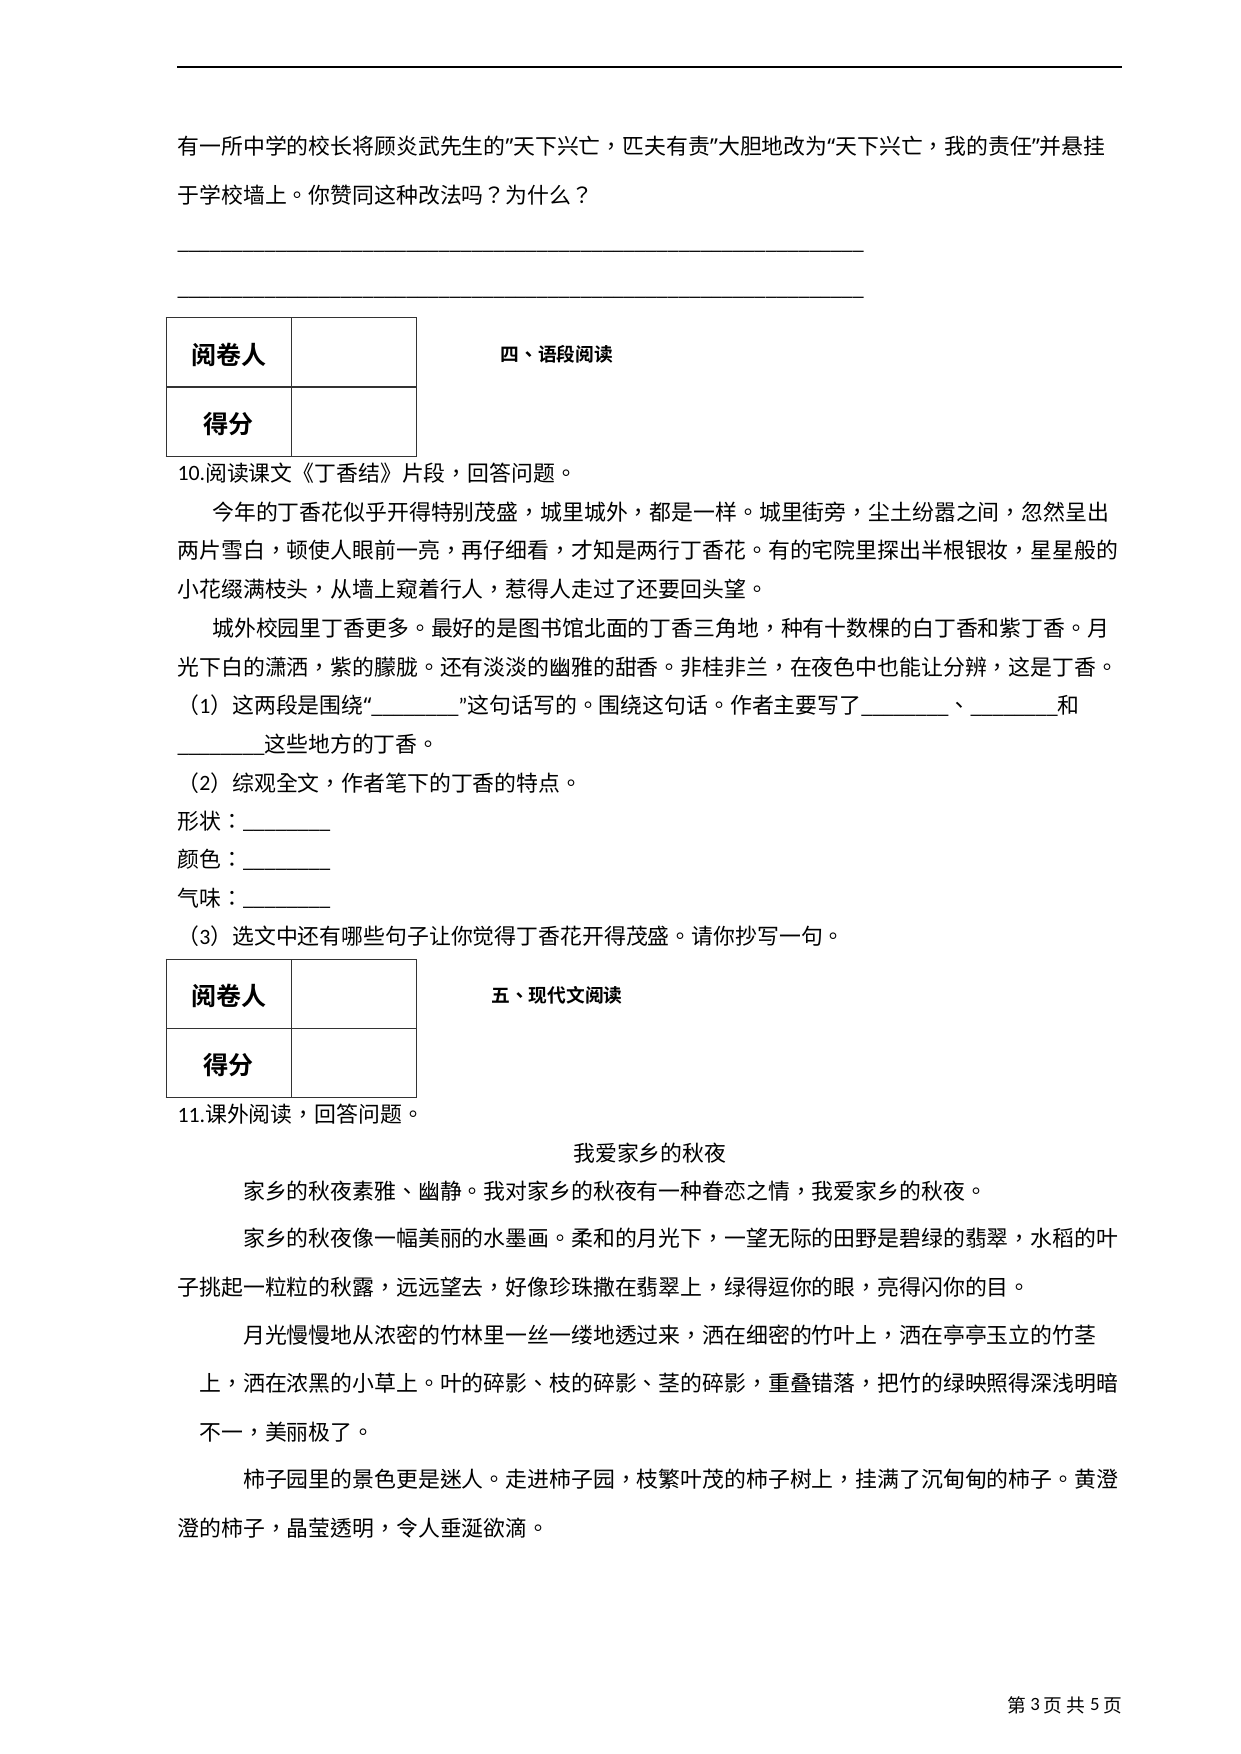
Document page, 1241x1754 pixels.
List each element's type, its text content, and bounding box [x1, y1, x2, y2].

text 月光慢慢地从浓密的竹林里一丝一缕地透过来，洒在细密的竹叶上，洒在亭亭玉立的竹茎上，洒在浓黑的小草上。叶的碎影、枝的碎影、茎的碎影，重叠错落，把竹的绿映照得深浅明暗不一，美丽极了。 [199, 1318, 1122, 1448]
text 颜色：________ [177, 843, 1122, 876]
table_header [292, 960, 416, 1028]
text （3）选文中还有哪些句子让你觉得丁香花开得茂盛。请你抄写一句。 [177, 920, 1122, 952]
table_header [292, 318, 416, 386]
table_header 五、现代文阅读 [417, 959, 697, 1028]
text 11.课外阅读，回答问题。 [177, 1098, 1122, 1130]
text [177, 271, 1122, 304]
text （1）这两段是围绕“________”这句话写的。围绕这句话。作者主要写了________、________和________这些地方的丁香。 [177, 689, 1122, 760]
text 我爱家乡的秋夜 [177, 1136, 1122, 1169]
text 城外校园里丁香更多。最好的是图书馆北面的丁香三角地，种有十数棵的白丁香和紫丁香。月光下白的潇洒，紫的朦胧。还有淡淡的幽雅的甜香。非桂非兰，在夜色中也能让分辨，这是丁香。 [177, 611, 1122, 683]
table_header 四、语段阅读 [417, 317, 697, 386]
text 家乡的秋夜像一幅美丽的水墨画。柔和的月光下，一望无际的田野是碧绿的翡翠，水稻的叶子挑起一粒粒的秋露，远远望去，好像珍珠撒在翡翠上，绿得逗你的眼，亮得闪你的目。 [177, 1222, 1122, 1303]
table_cell 得分 [167, 1029, 291, 1097]
text 气味：________ [177, 882, 1122, 914]
table_cell [292, 388, 416, 456]
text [177, 226, 1122, 258]
text 10.阅读课文《丁香结》片段，回答问题。 [177, 457, 1122, 489]
text 今年的丁香花似乎开得特别茂盛，城里城外，都是一样。城里街旁，尘土纷嚣之间，忽然呈出两片雪白，顿使人眼前一亮，再仔细看，才知是两行丁香花。有的宅院里探出半根银妆，星星般的小花缀满枝头，从墙上窥着行人，惹得人走过了还要回头望。 [177, 495, 1122, 606]
text 柿子园里的景色更是迷人。走进柿子园，枝繁叶茂的柿子树上，挂满了沉甸甸的柿子。黄澄澄的柿子，晶莹透明，令人垂涎欲滴。 [177, 1463, 1122, 1544]
text 家乡的秋夜素雅、幽静。我对家乡的秋夜有一种眷恋之情，我爱家乡的秋夜。 [177, 1175, 1122, 1207]
text 形状：________ [177, 805, 1122, 837]
table_cell 得分 [167, 388, 291, 456]
table_header 阅卷人 [167, 960, 291, 1028]
table_header 阅卷人 [167, 318, 291, 386]
text （2）综观全文，作者笔下的丁香的特点。 [177, 766, 1122, 799]
table_cell [292, 1029, 416, 1097]
text 有一所中学的校长将顾炎武先生的”天下兴亡，匹夫有责”大胆地改为“天下兴亡，我的责任”并悬挂于学校墙上。你赞同这种改法吗？为什么？ [177, 129, 1122, 211]
